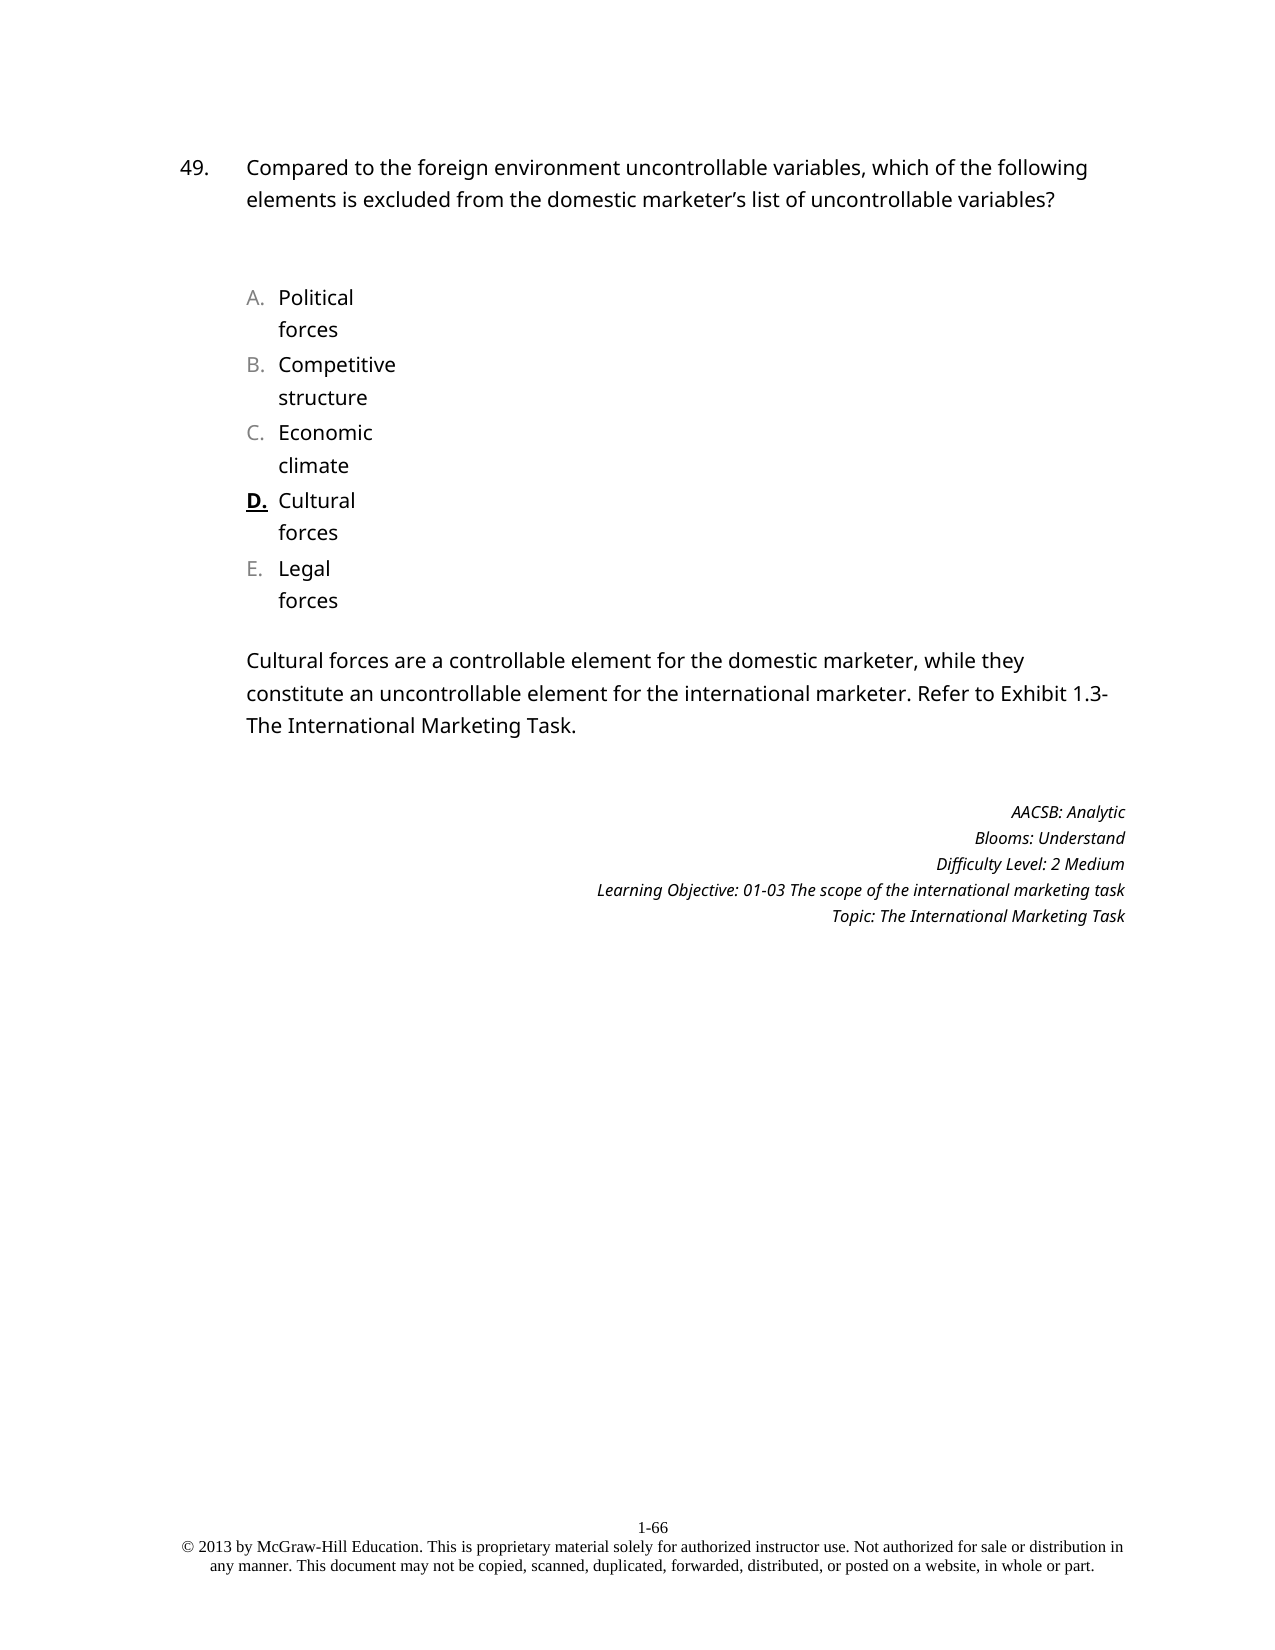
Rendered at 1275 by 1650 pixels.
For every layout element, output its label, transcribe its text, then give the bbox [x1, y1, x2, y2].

table_header 49. [180, 153, 246, 771]
table_header AACSB: Analytic Blooms: Understand Difficulty Level: 2 Medium Learning Objective: 01-03 The scope of the international marketing task Topic: The International Marketing Task [180, 801, 1125, 964]
table_header Compared to the foreign environment uncontrollable variables, which of the following elements is excluded from the domestic marketer’s list of uncontrollable variables? Cultural forces are a controllable element for the domestic marketer, while they constitute an uncontrollable element for the international marketer. Refer to Exhibit 1.3-The International Marketing Task. [246, 153, 1125, 771]
